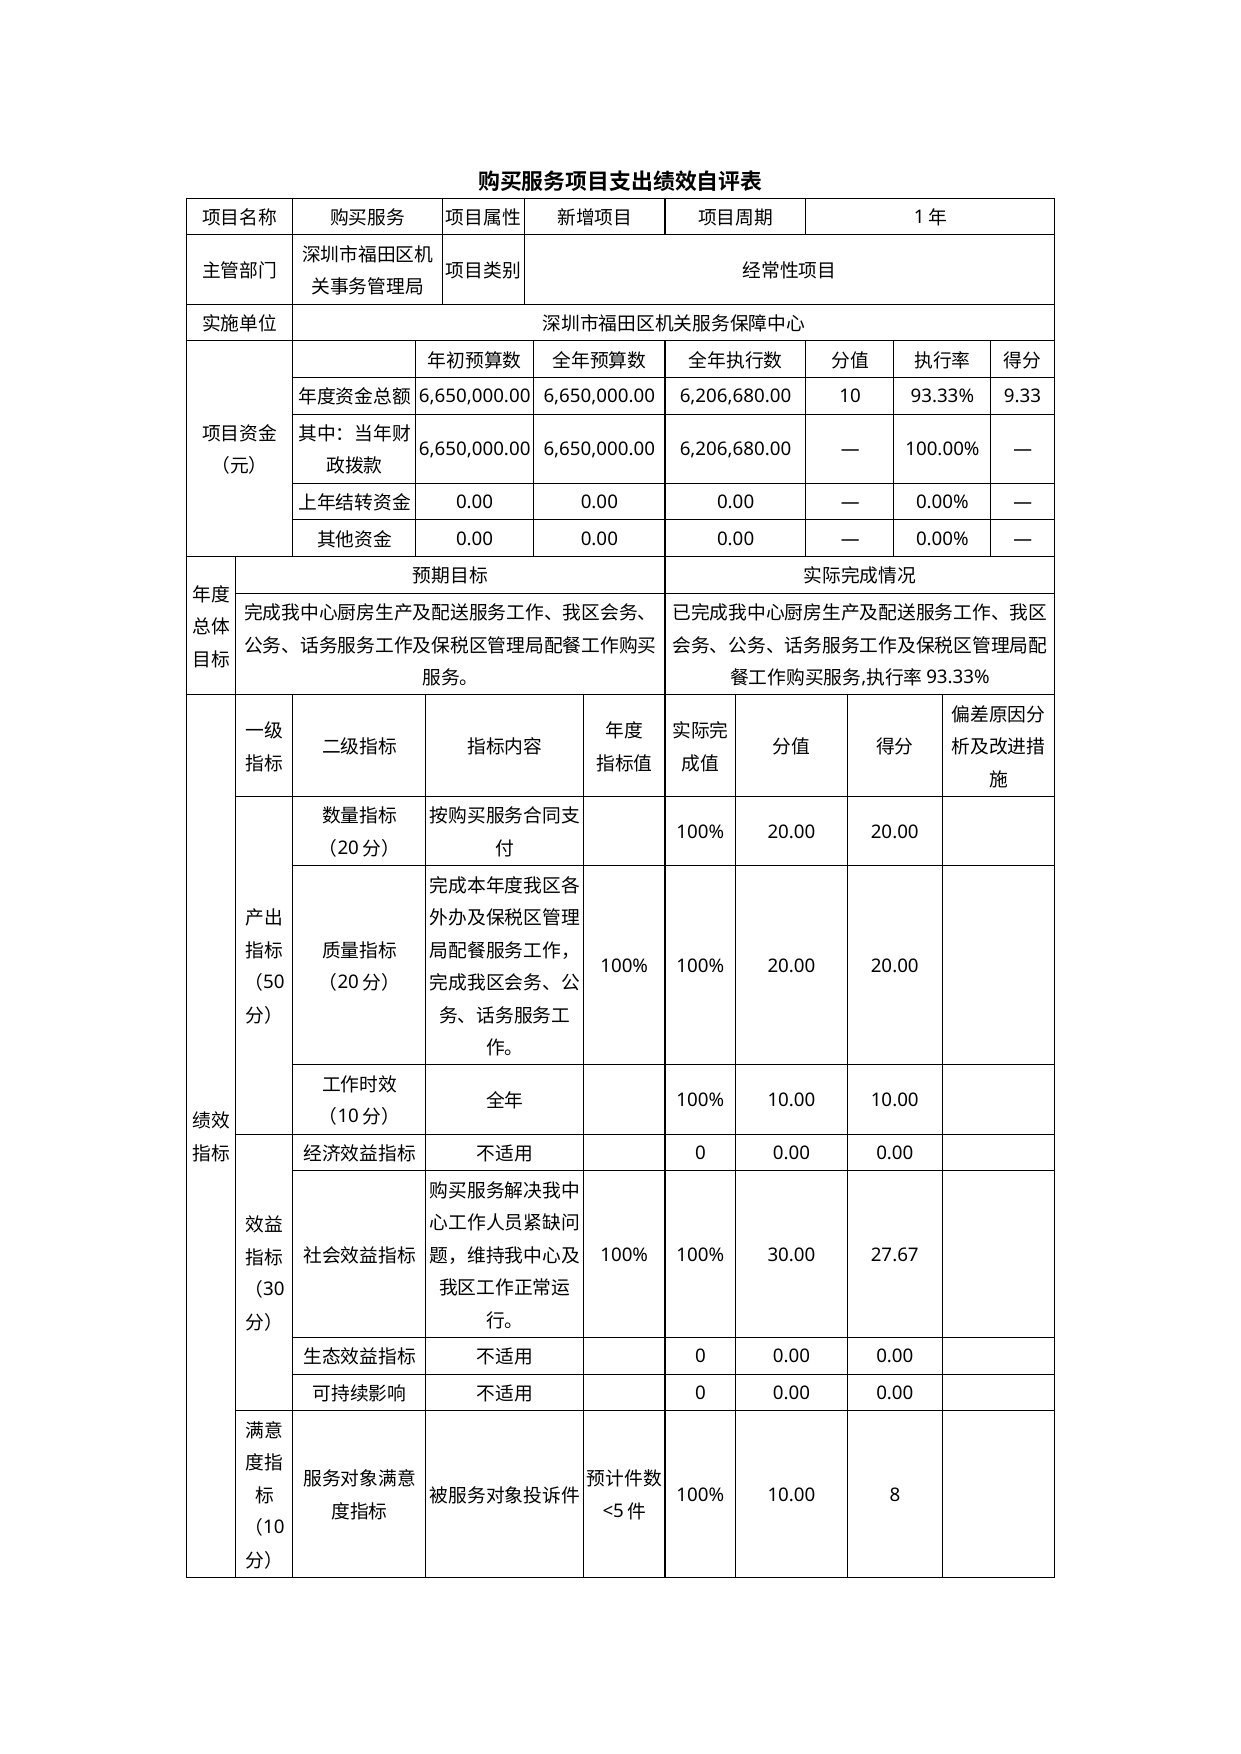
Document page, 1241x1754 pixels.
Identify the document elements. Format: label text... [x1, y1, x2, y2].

table_cell 0.00 [736, 1375, 847, 1410]
table_cell 得分 [848, 695, 942, 796]
table_cell — [991, 415, 1054, 483]
table_cell 0 [666, 1375, 735, 1410]
table_cell [943, 797, 1054, 865]
table_cell 20.00 [848, 797, 942, 865]
table_cell 30.00 [736, 1171, 847, 1337]
table_cell 0.00% [894, 484, 990, 519]
table_cell — [806, 520, 893, 556]
table_cell 0.00 [736, 1338, 847, 1373]
table_cell — [991, 484, 1054, 519]
table_cell 项目周期 [666, 199, 805, 234]
table_cell 项目属性 [443, 199, 524, 234]
table_cell 二级指标 [293, 695, 425, 796]
table_cell 0.00 [416, 520, 533, 556]
table_cell 深圳市福田区机关服务保障中心 [293, 305, 1054, 340]
table_cell 0.00% [894, 520, 990, 556]
table_cell 全年 [426, 1065, 583, 1133]
table_cell 100% [666, 797, 735, 865]
table_cell [584, 1065, 664, 1133]
table_cell 20.00 [848, 866, 942, 1064]
table_cell [584, 1338, 664, 1373]
table_cell [943, 1135, 1054, 1170]
table_cell 全年执行数 [666, 341, 805, 377]
table_cell 100% [584, 1171, 664, 1337]
table_cell 6,650,000.00 [416, 415, 533, 483]
table_cell 100% [666, 1411, 735, 1577]
table_cell [943, 1171, 1054, 1337]
table_cell 偏差原因分析及改进措施 [943, 695, 1054, 796]
table_cell 其中：当年财政拨款 [293, 415, 415, 483]
table_cell 100% [666, 866, 735, 1064]
table_cell 8 [848, 1411, 942, 1577]
table_cell [943, 1375, 1054, 1410]
table_cell 10.00 [736, 1411, 847, 1577]
table_cell 被服务对象投诉件 [426, 1411, 583, 1577]
table_cell 10 [806, 378, 893, 413]
table_cell 可持续影响 [293, 1375, 425, 1410]
table_cell — [806, 484, 893, 519]
table_cell 购买服务 [293, 199, 442, 234]
table_cell 年初预算数 [416, 341, 533, 377]
table_cell 93.33% [894, 378, 990, 413]
table_cell 0.00 [534, 484, 664, 519]
table_cell 主管部门 [187, 235, 292, 303]
table_cell 不适用 [426, 1135, 583, 1170]
table_cell 0 [666, 1338, 735, 1373]
table_cell [584, 1375, 664, 1410]
table_cell 按购买服务合同支付 [426, 797, 583, 865]
table_cell 项目资金 （元） [187, 341, 292, 556]
table_cell 工作时效 （10分） [293, 1065, 425, 1133]
table_cell 生态效益指标 [293, 1338, 425, 1373]
table_cell 0.00 [736, 1135, 847, 1170]
table_cell 预期目标 [236, 557, 664, 593]
table_cell 0.00 [848, 1338, 942, 1373]
table_cell 预计件数<5件 [584, 1411, 664, 1577]
table_cell 指标内容 [426, 695, 583, 796]
table_cell 年度资金总额 [293, 378, 415, 413]
table_cell 实际完成情况 [666, 557, 1054, 593]
table_cell 经济效益指标 [293, 1135, 425, 1170]
table_cell [293, 341, 415, 377]
table_cell 100% [584, 866, 664, 1064]
table_cell 数量指标 （20分） [293, 797, 425, 865]
table_cell 分值 [736, 695, 847, 796]
table_cell 0.00 [666, 520, 805, 556]
table_cell 执行率 [894, 341, 990, 377]
table_cell 100.00% [894, 415, 990, 483]
table_cell 经常性项目 [525, 235, 1054, 303]
table_cell 年度 指标值 [584, 695, 664, 796]
table_cell 购买服务解决我中心工作人员紧缺问题，维持我中心及我区工作正常运行。 [426, 1171, 583, 1337]
table_cell 9.33 [991, 378, 1054, 413]
table_cell 1年 [806, 199, 1054, 234]
table_cell 全年预算数 [534, 341, 664, 377]
table_cell — [991, 520, 1054, 556]
table_cell 实际完成值 [666, 695, 735, 796]
table_header 购买服务项目支出绩效自评表 [186, 162, 1054, 198]
table_cell 6,206,680.00 [666, 415, 805, 483]
table_cell 20.00 [736, 866, 847, 1064]
table_cell 6,650,000.00 [534, 415, 664, 483]
table_cell 100% [666, 1171, 735, 1337]
table_cell 分值 [806, 341, 893, 377]
table_cell 绩效指标 [187, 695, 235, 1577]
table_cell 不适用 [426, 1338, 583, 1373]
table_cell 上年结转资金 [293, 484, 415, 519]
table_cell 0.00 [848, 1135, 942, 1170]
table_cell [943, 1065, 1054, 1133]
table_cell 6,206,680.00 [666, 378, 805, 413]
table_cell 效益指标（30分） [236, 1135, 292, 1410]
table_cell 10.00 [736, 1065, 847, 1133]
table_cell 新增项目 [525, 199, 664, 234]
table_cell [584, 797, 664, 865]
table_cell 0.00 [534, 520, 664, 556]
table_cell 社会效益指标 [293, 1171, 425, 1337]
table_cell 完成本年度我区各外办及保税区管理局配餐服务工作，完成我区会务、公务、话务服务工作。 [426, 866, 583, 1064]
table_cell 27.67 [848, 1171, 942, 1337]
table_cell — [806, 415, 893, 483]
table_cell 0 [666, 1135, 735, 1170]
table_cell 服务对象满意度指标 [293, 1411, 425, 1577]
table_cell 0.00 [666, 484, 805, 519]
table_cell 得分 [991, 341, 1054, 377]
table_cell 深圳市福田区机关事务管理局 [293, 235, 442, 303]
table_cell [943, 1411, 1054, 1577]
table_cell 一级指标 [236, 695, 292, 796]
table_cell [943, 866, 1054, 1064]
table_cell 产出指标（50分） [236, 797, 292, 1133]
table_cell 年度 总体目标 [187, 557, 235, 694]
table_cell [584, 1135, 664, 1170]
table_cell 实施单位 [187, 305, 292, 340]
table_cell 不适用 [426, 1375, 583, 1410]
table_cell 6,650,000.00 [416, 378, 533, 413]
table_cell 项目名称 [187, 199, 292, 234]
table_cell 项目类别 [443, 235, 524, 303]
table_cell [943, 1338, 1054, 1373]
table_cell 20.00 [736, 797, 847, 865]
table_cell 10.00 [848, 1065, 942, 1133]
table_cell 其他资金 [293, 520, 415, 556]
table_cell 质量指标 （20分） [293, 866, 425, 1064]
table_cell 0.00 [416, 484, 533, 519]
table_cell 已完成我中心厨房生产及配送服务工作、我区会务、公务、话务服务工作及保税区管理局配餐工作购买服务,执行率93.33% [666, 594, 1054, 694]
table_cell 6,650,000.00 [534, 378, 664, 413]
table_cell 满意度指标（10分） [236, 1411, 292, 1577]
table_cell 完成我中心厨房生产及配送服务工作、我区会务、公务、话务服务工作及保税区管理局配餐工作购买服务。 [236, 594, 664, 694]
table_cell 100% [666, 1065, 735, 1133]
table_cell 0.00 [848, 1375, 942, 1410]
